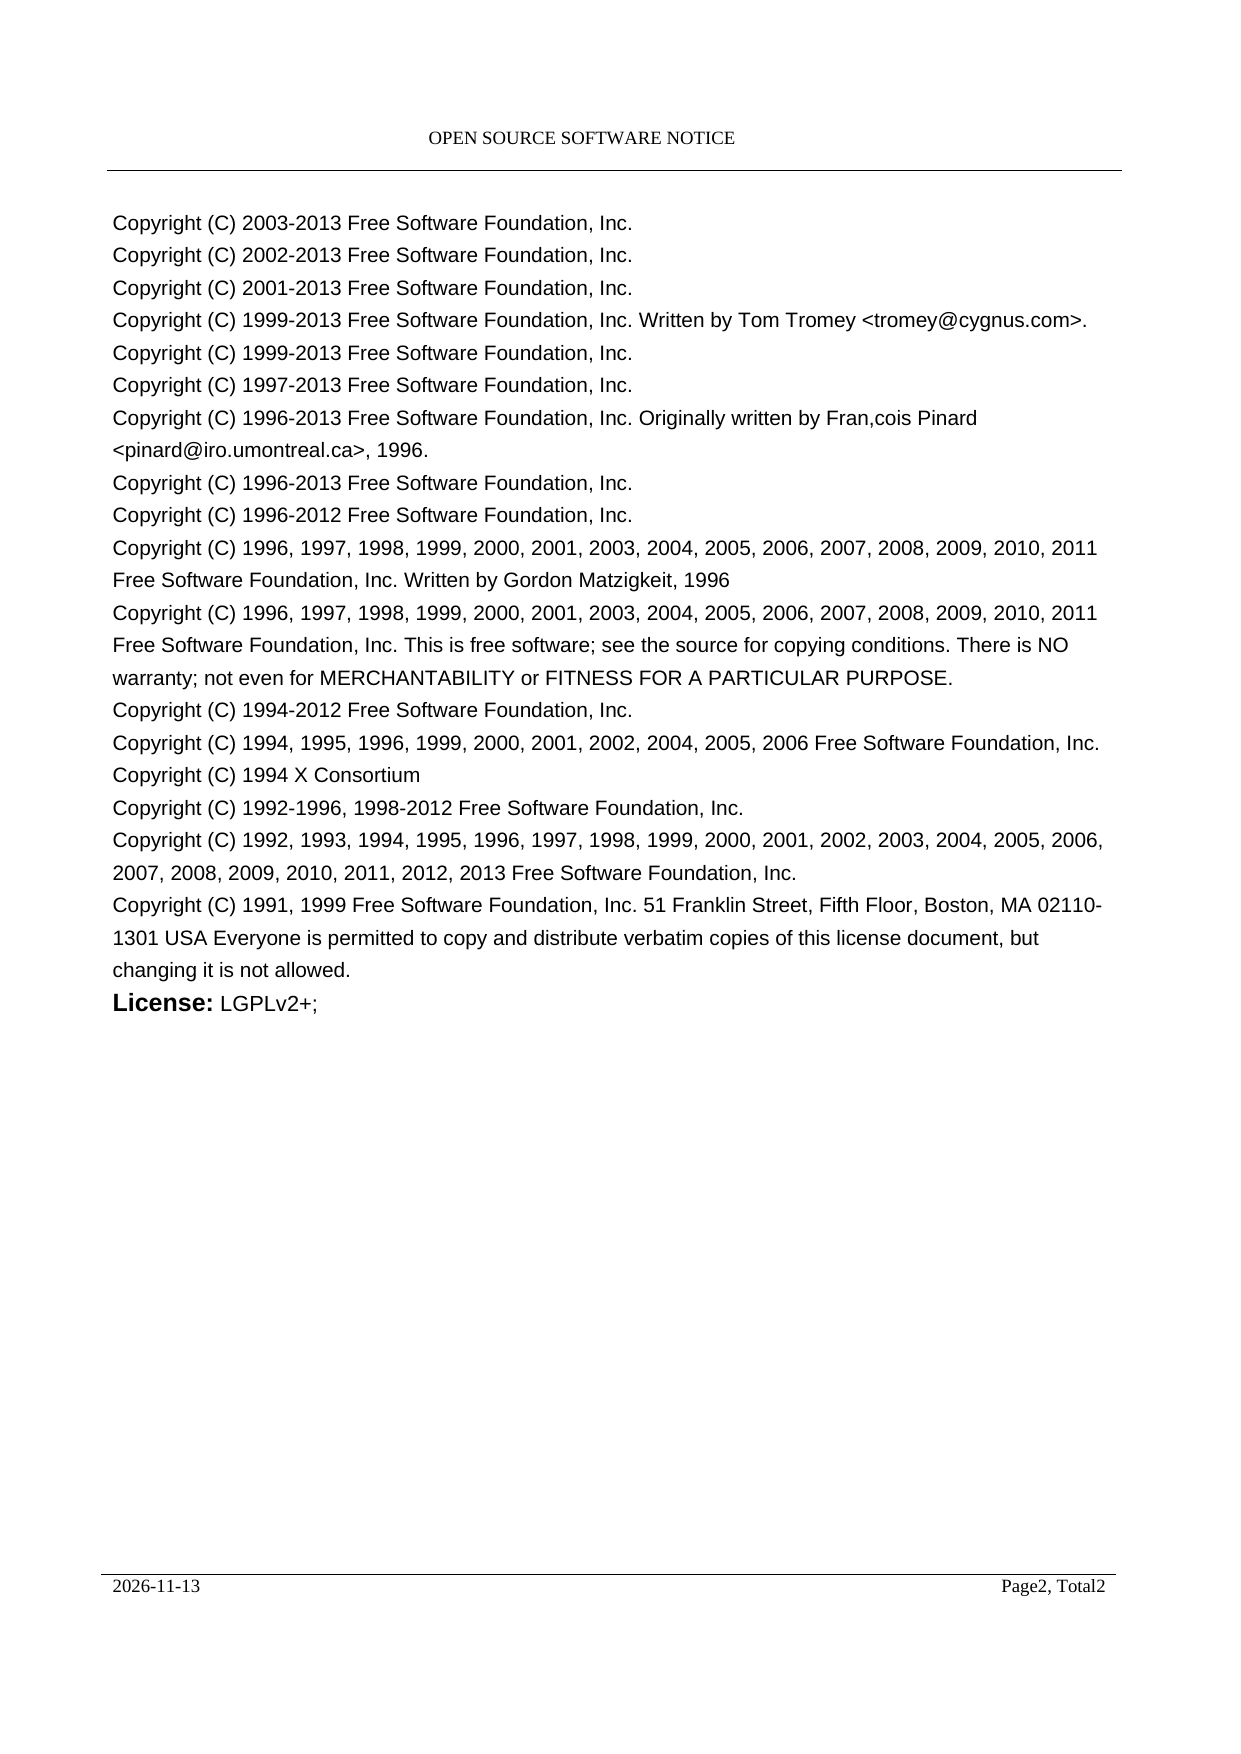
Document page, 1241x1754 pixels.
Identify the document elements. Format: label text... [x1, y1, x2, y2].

text Copyright (C) 2001-2013 Free Software Foundation, Inc. [112, 271, 1128, 304]
text Copyright (C) 2003-2013 Free Software Foundation, Inc. [112, 206, 1128, 239]
text Copyright (C) 1992, 1993, 1994, 1995, 1996, 1997, 1998, 1999, 2000, 2001, 2002, 2003, 2004, 2005, 2006, 2007, 2008, 2009, 2010, 2011, 2012, 2013 Free Software Foundation, Inc. [112, 824, 1128, 889]
text Copyright (C) 1994, 1995, 1996, 1999, 2000, 2001, 2002, 2004, 2005, 2006 Free Software Foundation, Inc. [112, 726, 1128, 759]
text Copyright (C) 1996-2013 Free Software Foundation, Inc. [112, 466, 1128, 499]
text Copyright (C) 1991, 1999 Free Software Foundation, Inc. 51 Franklin Street, Fifth Floor, Boston, MA 02110-1301 USA Everyone is permitted to copy and distribute verbatim copies of this license document, but changing it is not allowed. [112, 889, 1128, 986]
text Copyright (C) 1992-1996, 1998-2012 Free Software Foundation, Inc. [112, 791, 1128, 824]
text Copyright (C) 1999-2013 Free Software Foundation, Inc. [112, 336, 1128, 369]
text Copyright (C) 2002-2013 Free Software Foundation, Inc. [112, 239, 1128, 271]
text Copyright (C) 1996-2012 Free Software Foundation, Inc. [112, 499, 1128, 531]
text License: LGPLv2+; [112, 986, 1128, 1084]
text Copyright (C) 1994-2012 Free Software Foundation, Inc. [112, 694, 1128, 726]
text Copyright (C) 1996, 1997, 1998, 1999, 2000, 2001, 2003, 2004, 2005, 2006, 2007, 2008, 2009, 2010, 2011 Free Software Foundation, Inc. Written by Gordon Matzigkeit, 1996 [112, 531, 1128, 596]
text Copyright (C) 1997-2013 Free Software Foundation, Inc. [112, 369, 1128, 401]
text Copyright (C) 1994 X Consortium [112, 759, 1128, 791]
text Copyright (C) 1999-2013 Free Software Foundation, Inc. Written by Tom Tromey <tromey@cygnus.com>. [112, 304, 1128, 336]
text Copyright (C) 1996-2013 Free Software Foundation, Inc. Originally written by Fran,cois Pinard <pinard@iro.umontreal.ca>, 1996. [112, 401, 1128, 466]
text Copyright (C) 1996, 1997, 1998, 1999, 2000, 2001, 2003, 2004, 2005, 2006, 2007, 2008, 2009, 2010, 2011 Free Software Foundation, Inc. This is free software; see the source for copying conditions. There is NO warranty; not even for MERCHANTABILITY or FITNESS FOR A PARTICULAR PURPOSE. [112, 596, 1128, 694]
